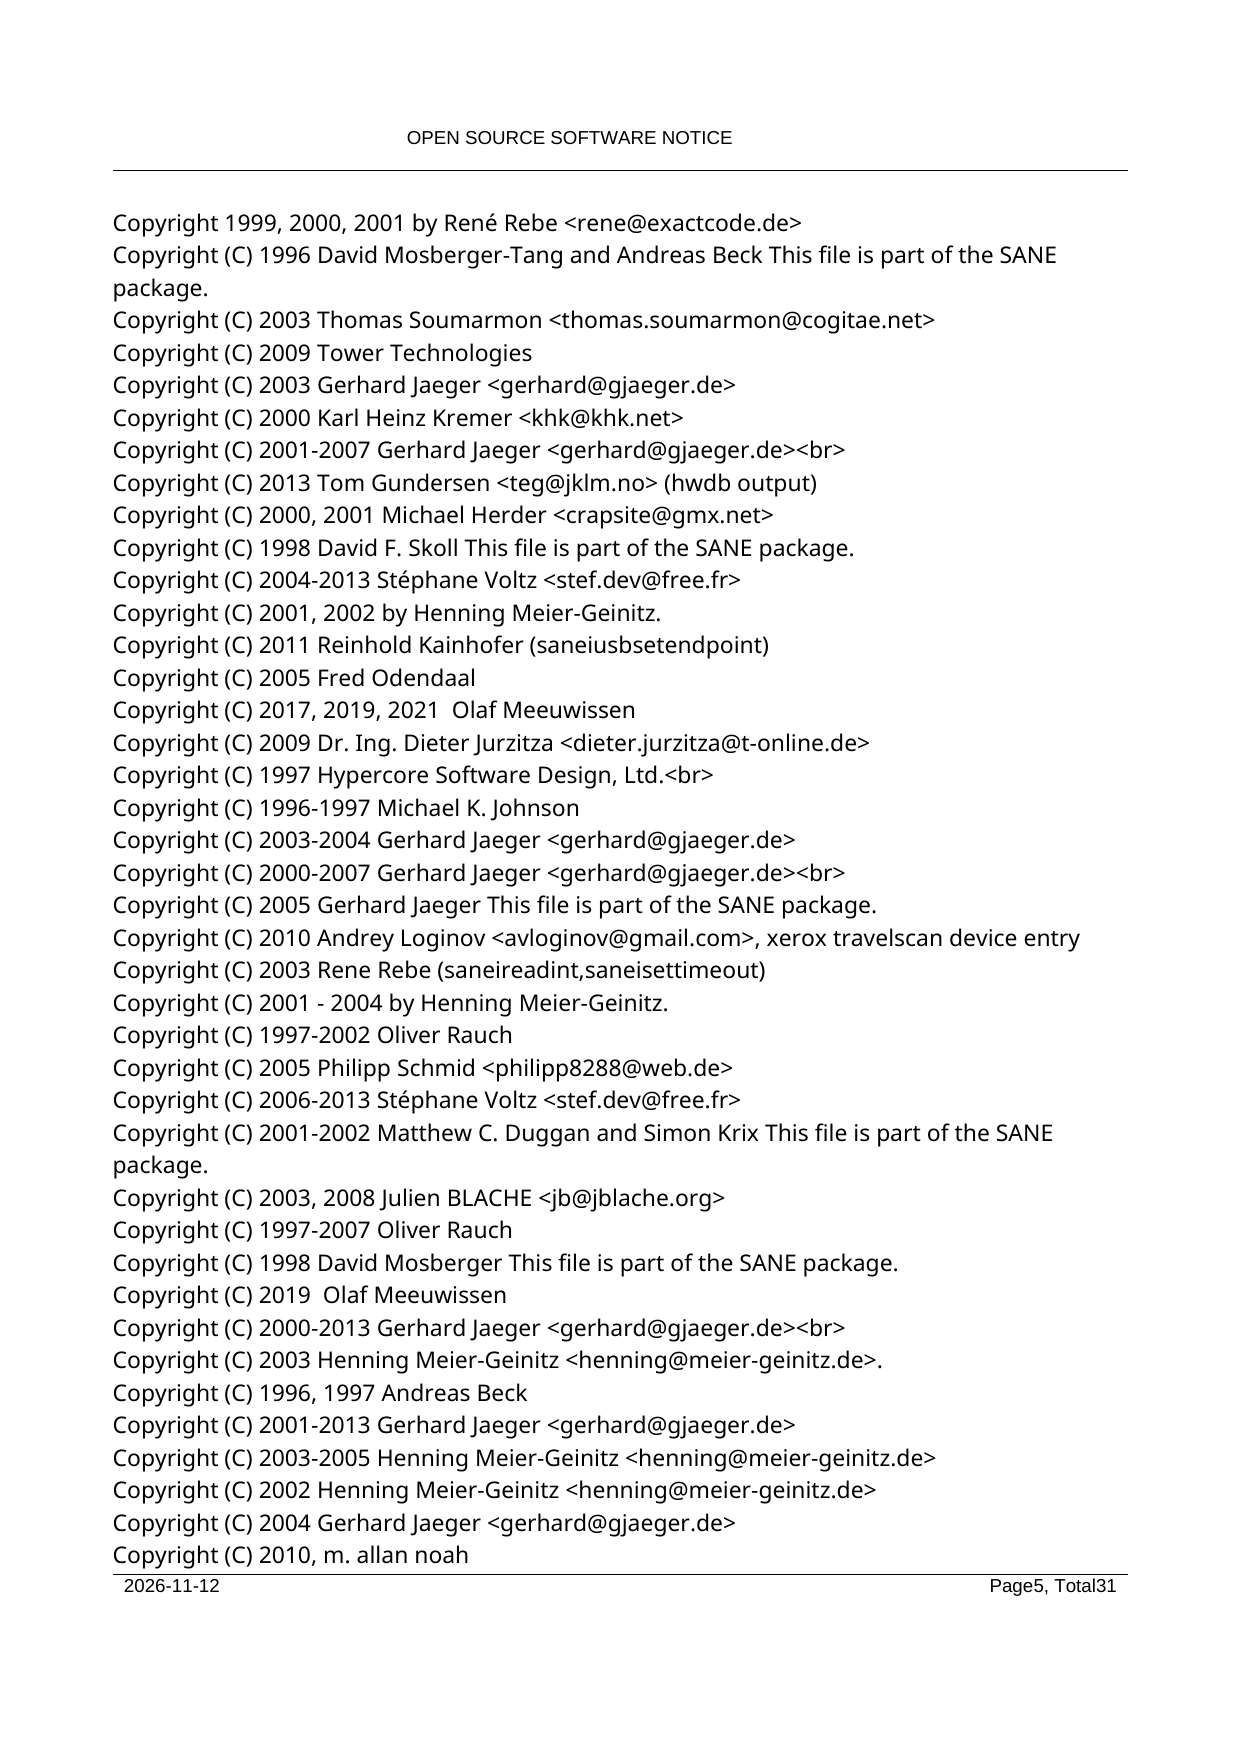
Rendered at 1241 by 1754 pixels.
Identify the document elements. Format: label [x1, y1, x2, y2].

text [112, 206, 1128, 1571]
